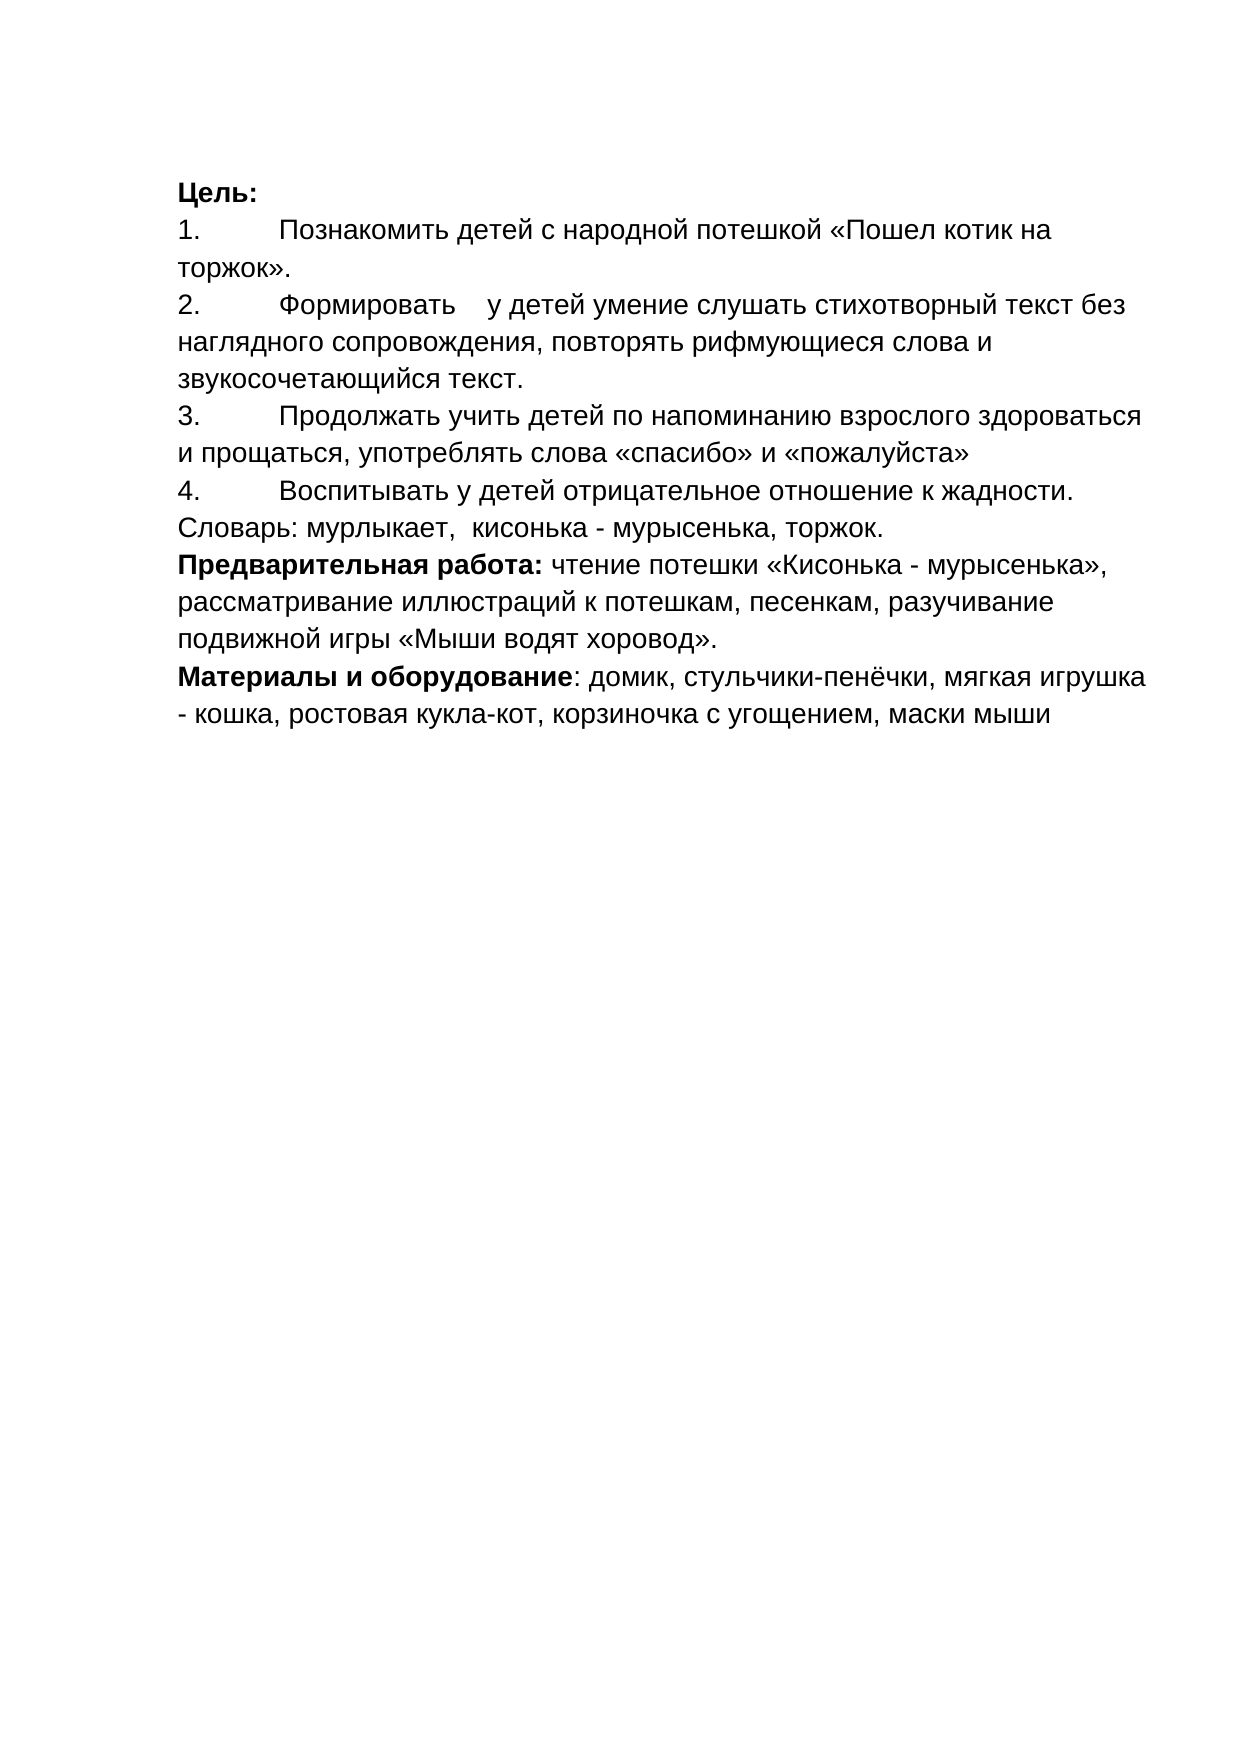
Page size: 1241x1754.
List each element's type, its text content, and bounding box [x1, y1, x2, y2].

text Цель: 1. Познакомить детей с народной потешкой «Пошел котик на торжок». 2. Формировать у детей умение слушать стихотворный текст без наглядного сопровождения, повторять рифмующиеся слова и звукосочетающийся текст. 3. Продолжать учить детей по напоминанию взрослого здороваться и прощаться, употреблять слова «спасибо» и «пожалуйста» 4. Воспитывать у детей отрицательное отношение к жадности. Словарь: мурлыкает, кисонька - мурысенька, торжок. Предварительная работа: чтение потешки «Кисонька - мурысенька», рассматривание иллюстраций к потешкам, песенкам, разучивание подвижной игры «Мыши водят хоровод». Материалы и оборудование: домик, стульчики-пенёчки, мягкая игрушка - кошка, ростовая кукла-кот, корзиночка с угощением, маски мыши [177, 176, 1152, 729]
